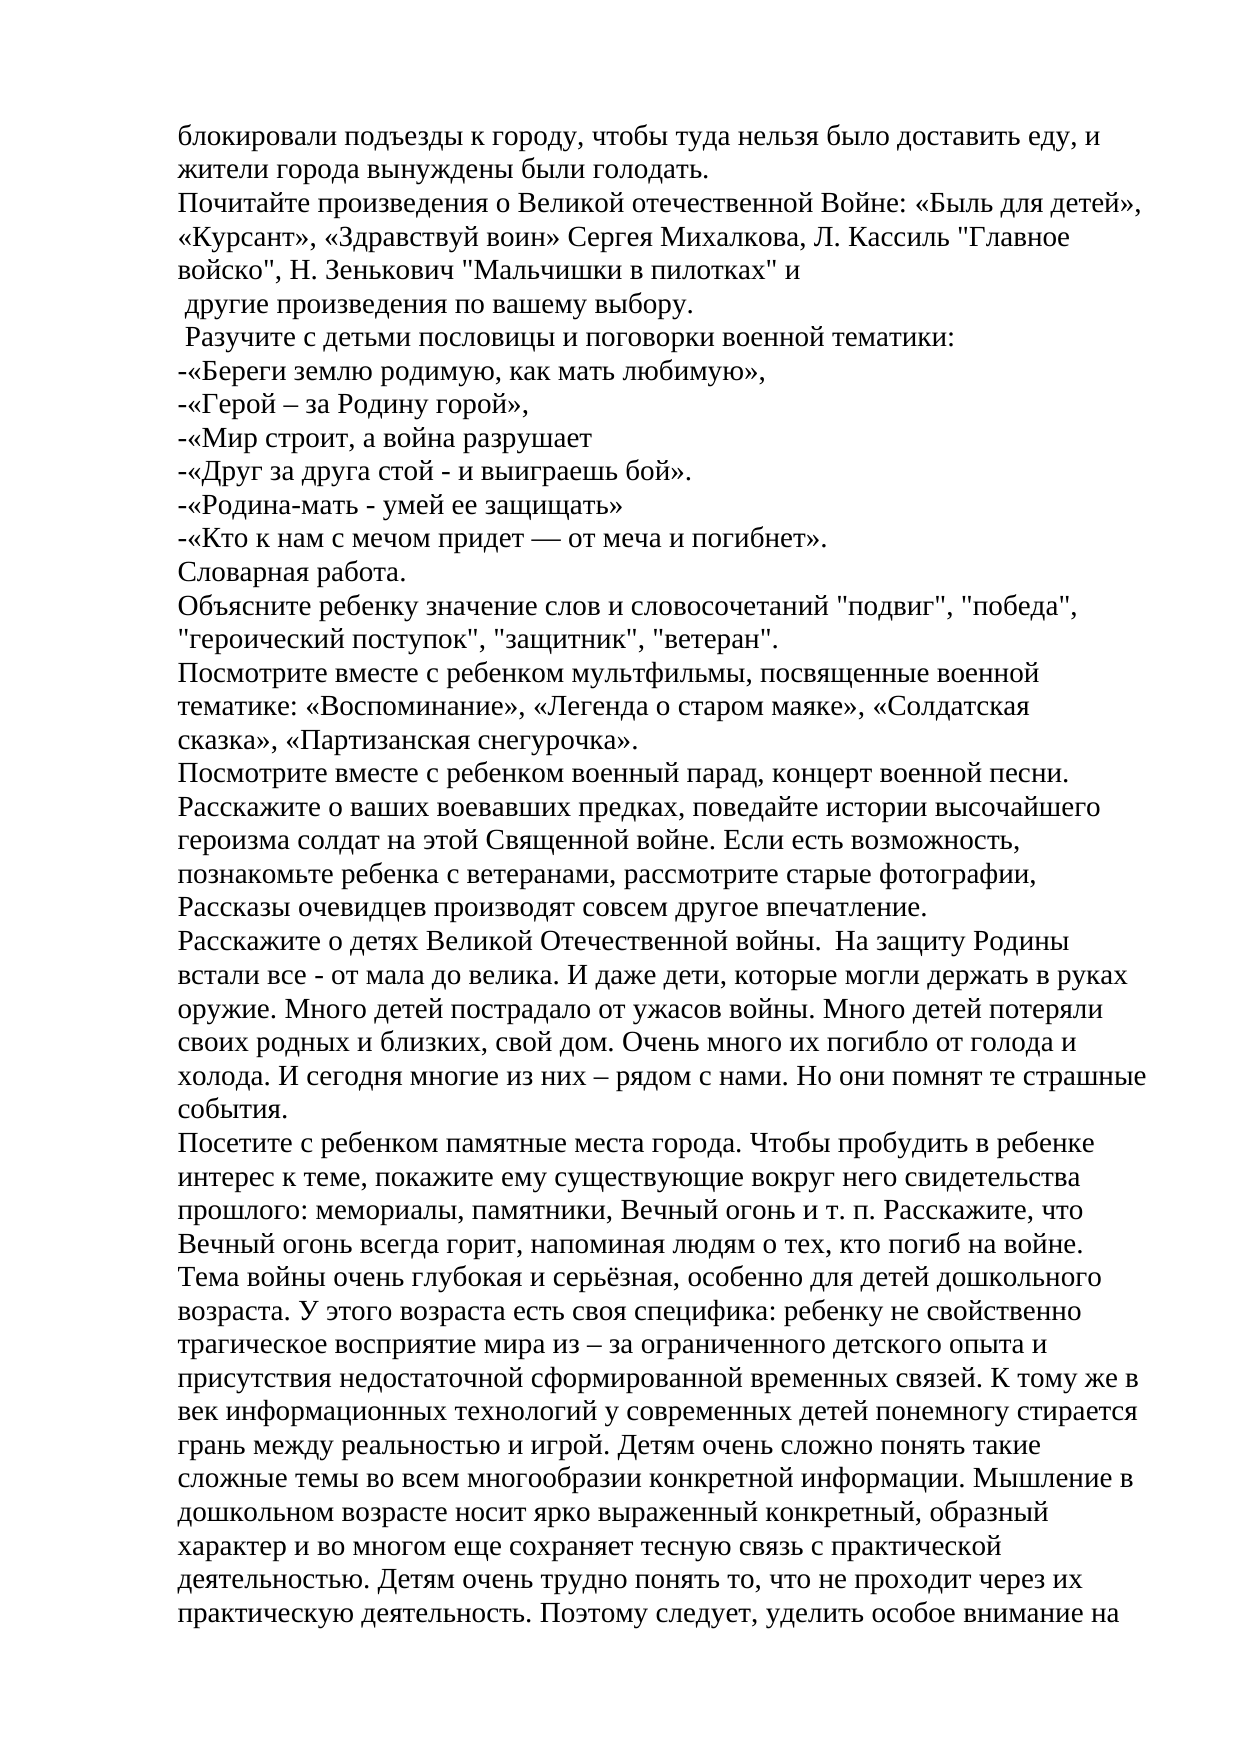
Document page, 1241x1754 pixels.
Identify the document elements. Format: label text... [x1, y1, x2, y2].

text -«Береги землю родимую, как мать любимую», [177, 353, 1152, 386]
text -«Кто к нам с мечом придет — от меча и погибнет». [177, 521, 1152, 554]
text Объясните ребенку значение слов и словосочетаний "подвиг", "победа", "героический поступок", "защитник", "ветеран". [177, 588, 1152, 655]
text Разучите с детьми пословицы и поговорки военной тематики: [177, 319, 1152, 353]
text другие произведения по вашему выбору. [177, 286, 1152, 319]
text Почитайте произведения о Великой отечественной Войне: «Быль для детей», «Курсант», «Здравствуй воин» Сергея Михалкова, Л. Кассиль "Главное войско", Н. Зенькович "Мальчишки в пилотках" и [177, 185, 1152, 286]
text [177, 1259, 1152, 1628]
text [177, 118, 1152, 185]
text -«Мир строит, а война разрушает [177, 420, 1152, 453]
text -«Герой – за Родину горой», [177, 386, 1152, 420]
text Расскажите о детях Великой Отечественной войны. На защиту Родины встали все - от мала до велика. И даже дети, которые могли держать в руках оружие. Много детей пострадало от ужасов войны. Много детей потеряли своих родных и близких, свой дом. Очень много их погибло от голода и холода. И сегодня многие из них – рядом с нами. Но они помнят те страшные события. [177, 923, 1152, 1125]
text Посетите с ребенком памятные места города. Чтобы пробудить в ребенке интерес к теме, покажите ему существующие вокруг него свидетельства прошлого: мемориалы, памятники, Вечный огонь и т. п. Расскажите, что Вечный огонь всегда горит, напоминая людям о тех, кто погиб на войне. [177, 1125, 1152, 1259]
text Словарная работа. [177, 554, 1152, 588]
text Посмотрите вместе с ребенком мультфильмы, посвященные военной тематике: «Воспоминание», «Легенда о старом маяке», «Солдатская сказка», «Партизанская снегурочка». [177, 655, 1152, 755]
text -«Родина-мать - умей ее защищать» [177, 487, 1152, 521]
text Расскажите о ваших воевавших предках, поведайте истории высочайшего героизма солдат на этой Священной войне. Если есть возможность, познакомьте ребенка с ветеранами, рассмотрите старые фотографии, Рассказы очевидцев производят совсем другое впечатление. [177, 789, 1152, 923]
text Посмотрите вместе с ребенком военный парад, концерт военной песни. [177, 755, 1152, 789]
text -«Друг за друга стой - и выиграешь бой». [177, 453, 1152, 487]
